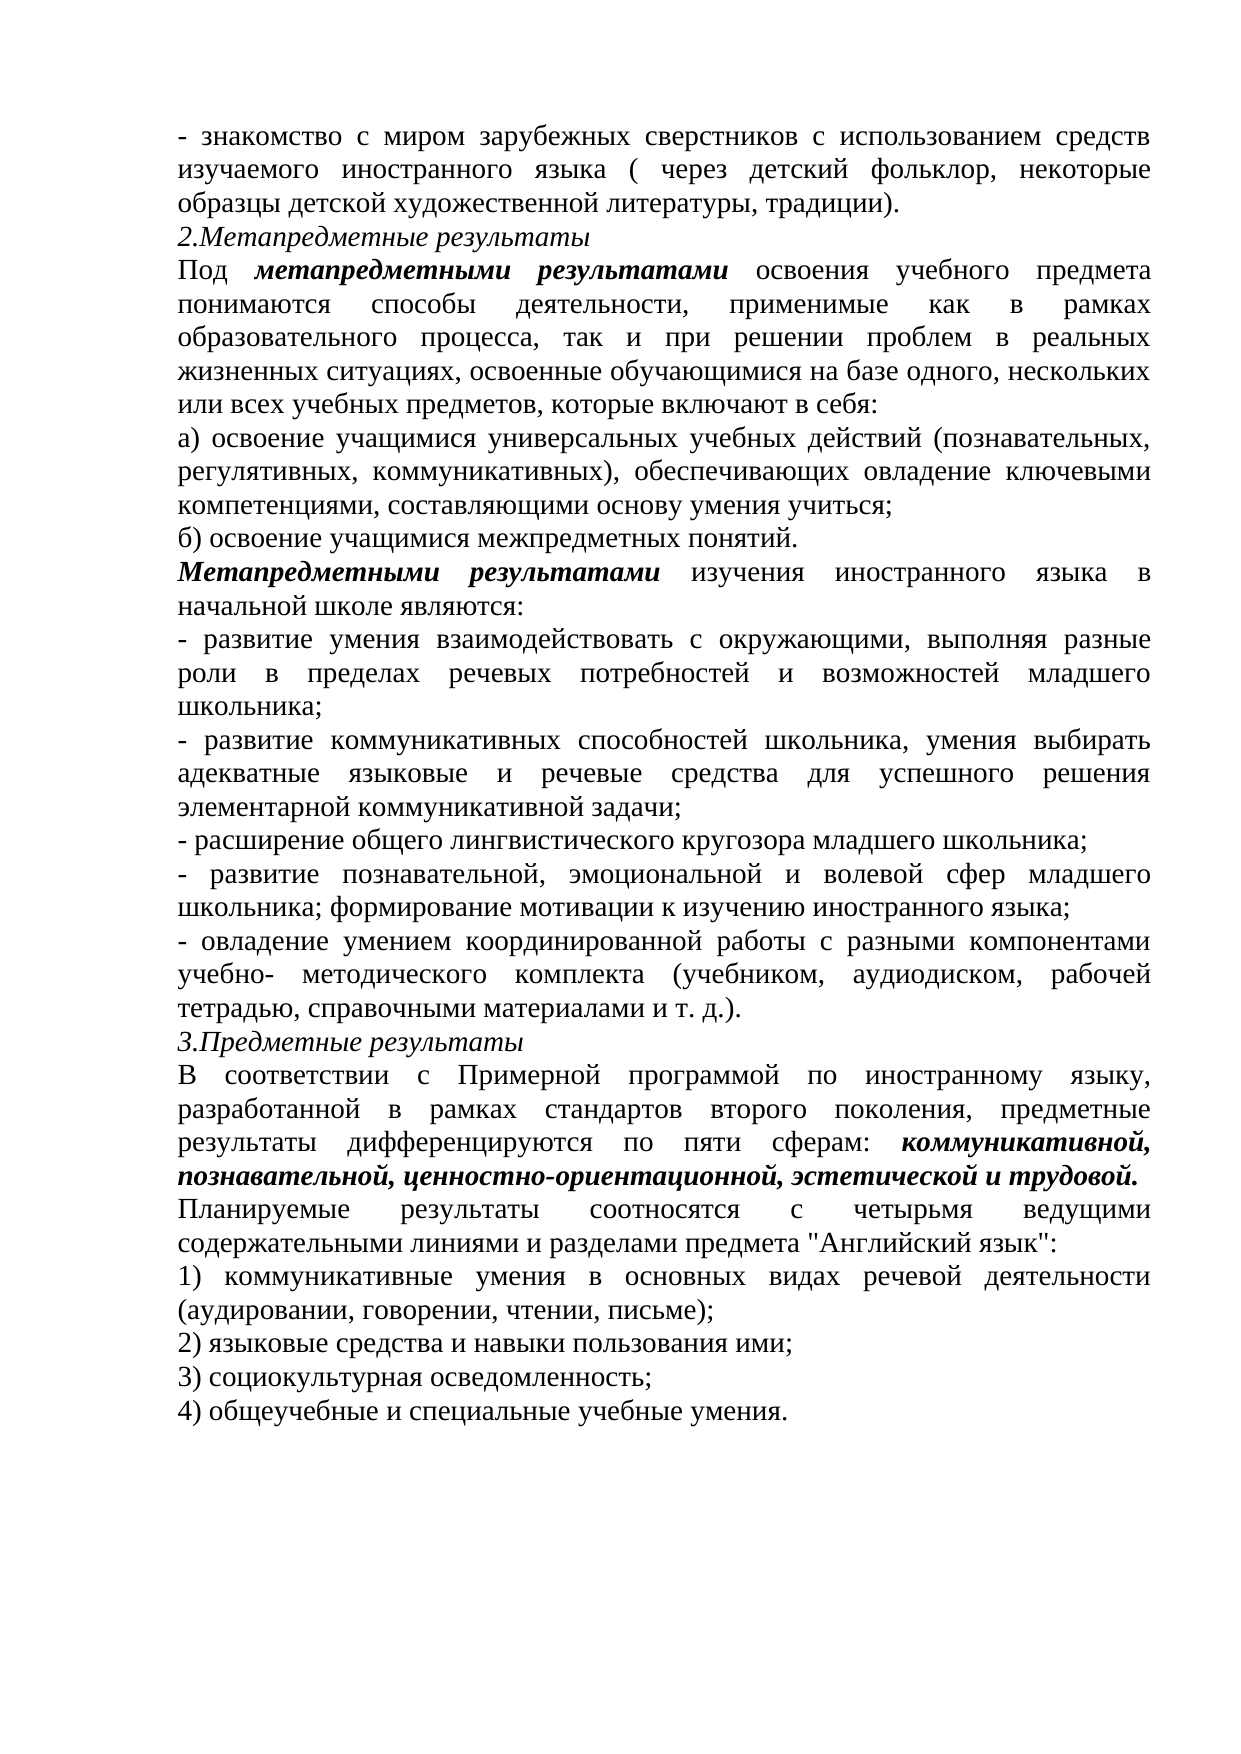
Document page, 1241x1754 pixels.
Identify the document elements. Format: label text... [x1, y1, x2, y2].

text а) освоение учащимися универсальных учебных действий (познавательных, регулятивных, коммуникативных), обеспечивающих овладение ключевыми компетенциями, составляющими основу умения учиться; [177, 420, 1152, 521]
text - знакомство с миром зарубежных сверстников с использованием средств изучаемого иностранного языка ( через детский фольклор, некоторые образцы детской художественной литературы, традиции). [177, 118, 1152, 219]
text В соответствии с Примерной программой по иностранному языку, разработанной в рамках стандартов второго поколения, предметные результаты дифференцируются по пяти сферам: коммуникативной, познавательной, ценностно-ориентационной, эстетической и трудовой. [177, 1057, 1152, 1191]
text 1) коммуникативные умения в основных видах речевой деятельности (аудировании, говорении, чтении, письме); [177, 1258, 1152, 1326]
text - развитие коммуникативных способностей школьника, умения выбирать адекватные языковые и речевые средства для успешного решения элементарной коммуникативной задачи; [177, 722, 1152, 822]
text Метапредметными результатами изучения иностранного языка в начальной школе являются: [177, 554, 1152, 621]
text б) освоение учащимися межпредметных понятий. [177, 521, 1152, 554]
text - развитие умения взаимодействовать с окружающими, выполняя разные роли в пределах речевых потребностей и возможностей младшего школьника; [177, 621, 1152, 722]
text Планируемые результаты соотносятся с четырьмя ведущими содержательными линиями и разделами предмета "Английский язык": [177, 1191, 1152, 1258]
text - овладение умением координированной работы с разными компонентами учебно- методического комплекта (учебником, аудиодиском, рабочей тетрадью, справочными материалами и т. д.). [177, 923, 1152, 1024]
text 4) общеучебные и специальные учебные умения. [177, 1393, 1152, 1426]
text 2) языковые средства и навыки пользования ими; [177, 1326, 1152, 1359]
text - расширение общего лингвистического кругозора младшего школьника; [177, 822, 1152, 856]
text Под метапредметными результатами освоения учебного предмета понимаются способы деятельности, применимые как в рамках образовательного процесса, так и при решении проблем в реальных жизненных ситуациях, освоенные обучающимися на базе одного, нескольких или всех учебных предметов, которые включают в себя: [177, 252, 1152, 420]
text 3) социокультурная осведомленность; [177, 1359, 1152, 1393]
text - развитие познавательной, эмоциональной и волевой сфер младшего школьника; формирование мотивации к изучению иностранного языка; [177, 856, 1152, 923]
text 3.Предметные результаты [177, 1024, 1152, 1057]
text 2.Метапредметные результаты [177, 219, 1152, 252]
